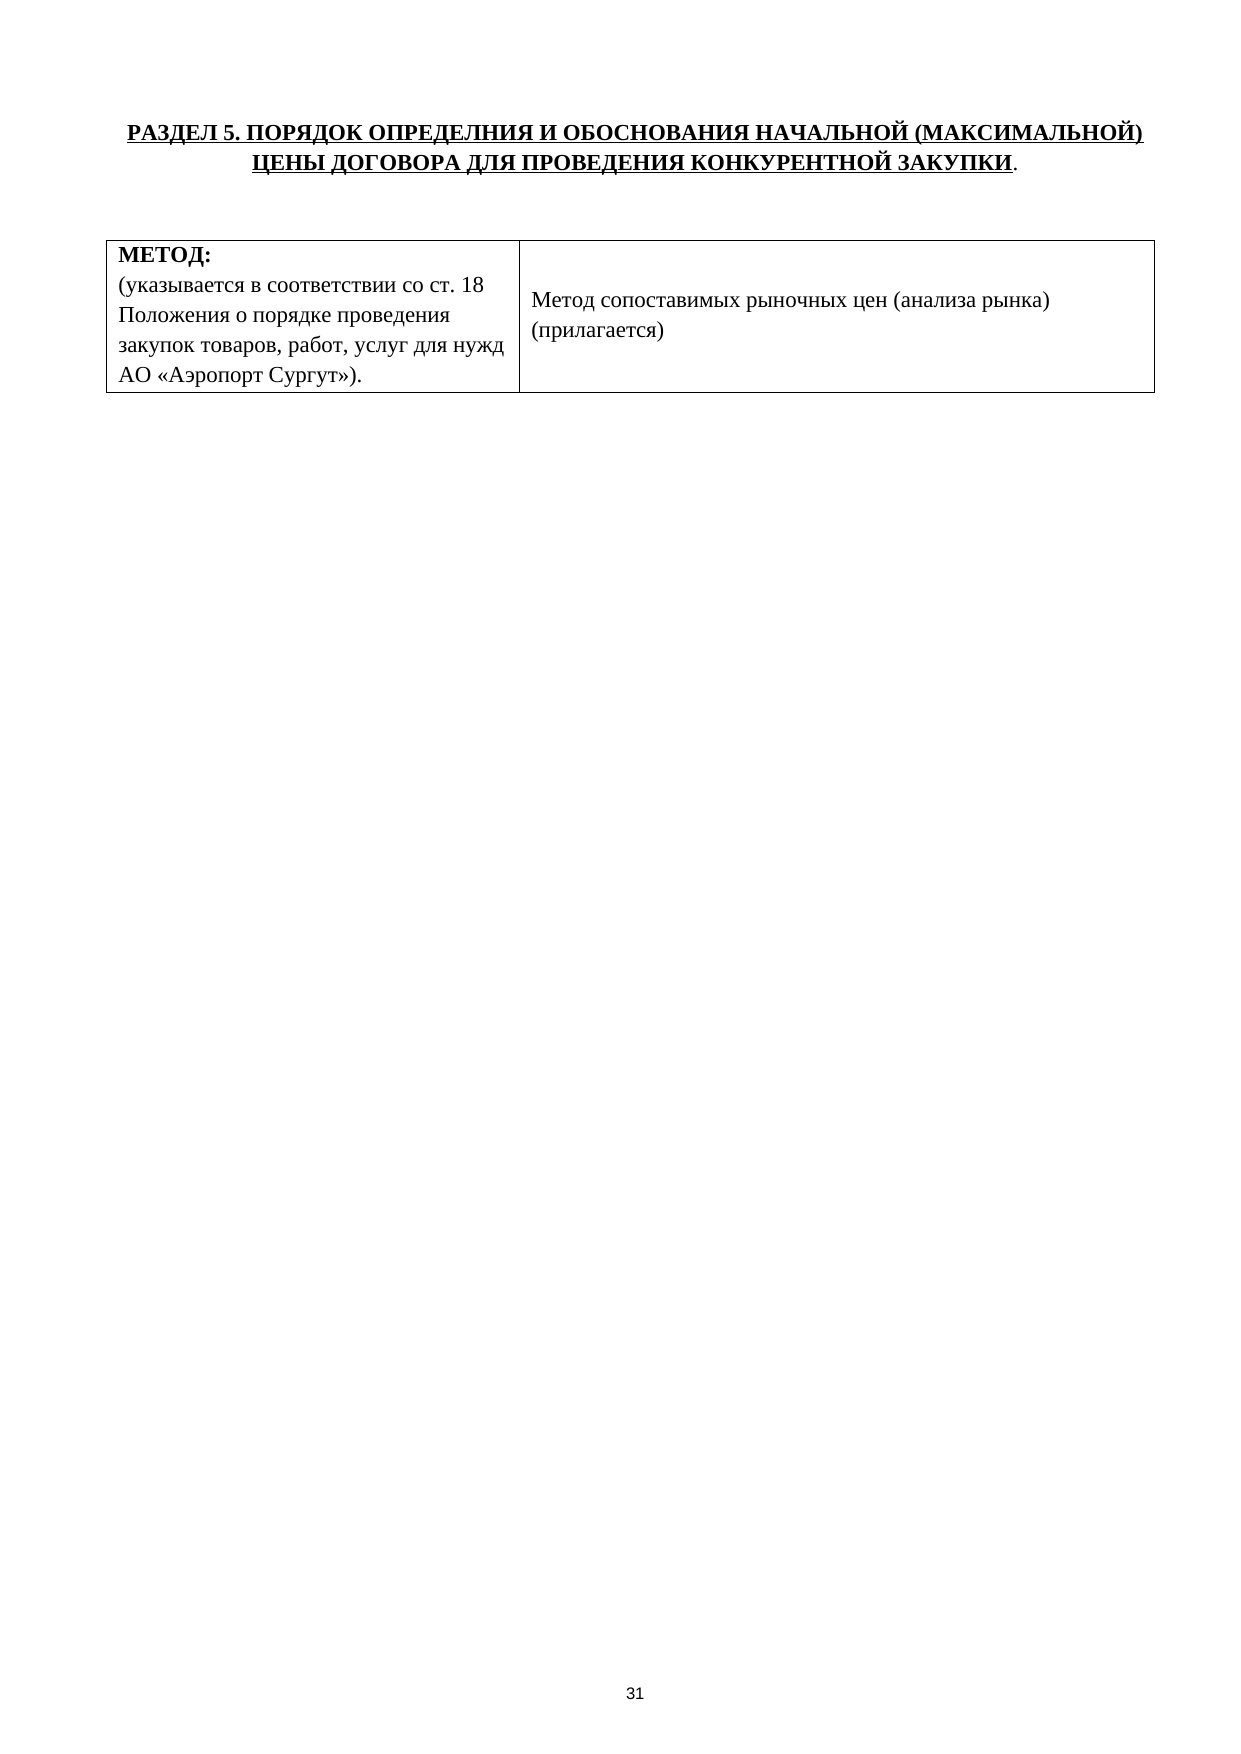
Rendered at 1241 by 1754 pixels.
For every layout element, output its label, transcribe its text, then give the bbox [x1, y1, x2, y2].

table_header Метод сопоставимых рыночных цен (анализа рынка) (прилагается) [520, 241, 1154, 392]
table_header МЕТОД: (указывается в соответствии со ст. 18 Положения о порядке проведения закупок товаров, работ, услуг для нужд АО «Аэропорт Сургут»). [107, 241, 519, 392]
text РАЗДЕЛ 5. ПОРЯДОК ОПРЕДЕЛНИЯ И ОБОСНОВАНИЯ НАЧАЛЬНОЙ (МАКСИМАЛЬНОЙ) ЦЕНЫ ДОГОВОРА ДЛЯ ПРОВЕДЕНИЯ КОНКУРЕНТНОЙ ЗАКУПКИ. [118, 119, 1152, 175]
